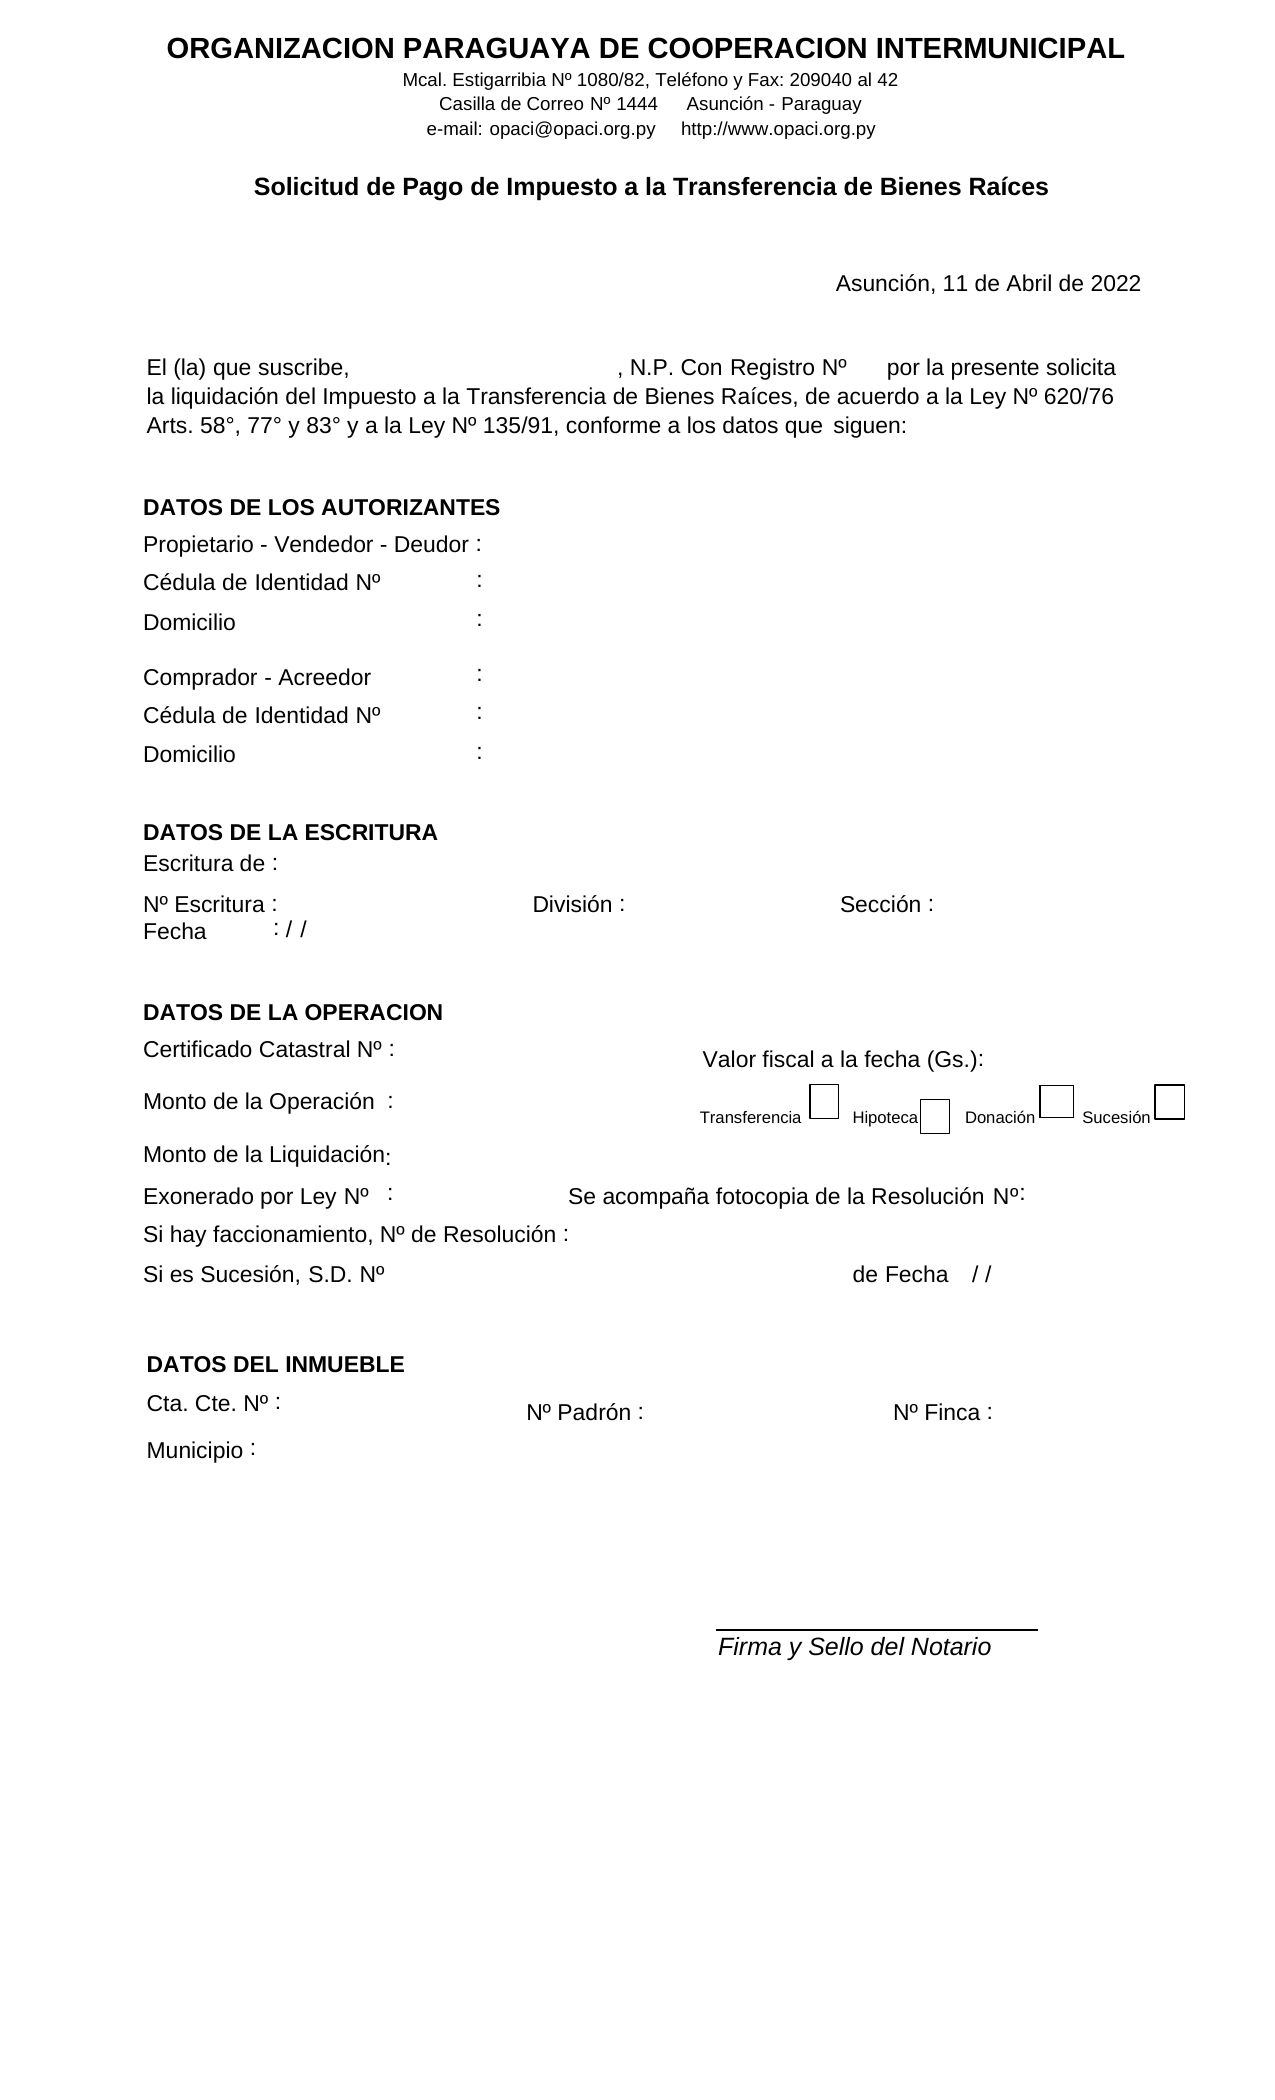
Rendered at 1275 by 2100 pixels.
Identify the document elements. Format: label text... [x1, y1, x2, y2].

text Si es Sucesión, S.D. Nº de Fecha / / [143, 1261, 1160, 1288]
text Solicitud de Pago de Impuesto a la Transferencia de Bienes Raíces [143, 172, 1160, 200]
subtitle DATOS DE LA OPERACION [143, 999, 446, 1025]
text Certificado Catastral Nº : [143, 1035, 446, 1062]
text Domicilio : [143, 738, 1160, 768]
text Domicilio : [143, 605, 1160, 635]
title ORGANIZACION PARAGUAYA DE COOPERACION INTERMUNICIPAL [166, 31, 1160, 64]
text Firma y Sello del Notario [718, 1632, 1160, 1661]
text El (la) que suscribe, , N.P. Con Registro Nº por la presente solicita la liquidación del Impuesto a la Transferencia de Bienes Raíces, de acuerdo a la Ley Nº 620/76 Arts. 58°, 77° y 83° y a la Ley Nº 135/91, conforme a los datos que siguen: [146, 354, 1133, 438]
subtitle DATOS DE LA ESCRITURA [143, 818, 442, 845]
text Cédula de Identidad Nº : [143, 698, 1160, 728]
text Fecha : / / [143, 917, 1160, 945]
text Monto de la Liquidación: [143, 1141, 1160, 1170]
subtitle DATOS DE LOS AUTORIZANTES [143, 494, 1160, 521]
text División : [532, 889, 631, 917]
text Exonerado por Ley Nº : Se acompaña fotocopia de la Resolución Nº: [143, 1179, 1160, 1209]
subtitle DATOS DEL INMUEBLE [146, 1351, 408, 1377]
text e-mail: opaci@opaci.org.py http://www.opaci.org.py [142, 118, 1160, 139]
text Cédula de Identidad Nº : [143, 566, 1160, 596]
text Donación [965, 1108, 1037, 1127]
text Escritura de : Nº Escritura : [143, 848, 280, 917]
text Comprador - Acreedor : [143, 660, 1160, 690]
text Propietario - Vendedor - Deudor : [143, 530, 1160, 558]
text Asunción, 11 de Abril de 2022 [131, 270, 1141, 296]
text Sección : [840, 889, 1160, 917]
text Si hay faccionamiento, Nº de Resolución : [143, 1219, 1160, 1247]
text Nº Padrón : [526, 1398, 648, 1426]
text Cta. Cte. Nº : Municipio : [146, 1388, 283, 1464]
text Valor fiscal a la fecha (Gs.): [702, 1045, 1160, 1072]
text Transferencia [699, 1108, 803, 1127]
text Mcal. Estigarribia Nº 1080/82, Teléfono y Fax: 209040 al 42 Casilla de Correo Nº 1444 Asunción - Paraguay [398, 68, 902, 115]
text Monto de la Operación : [143, 1087, 399, 1114]
text Hipoteca [852, 1108, 920, 1127]
text Sucesión [1082, 1108, 1160, 1127]
text Nº Finca : [893, 1398, 1160, 1426]
